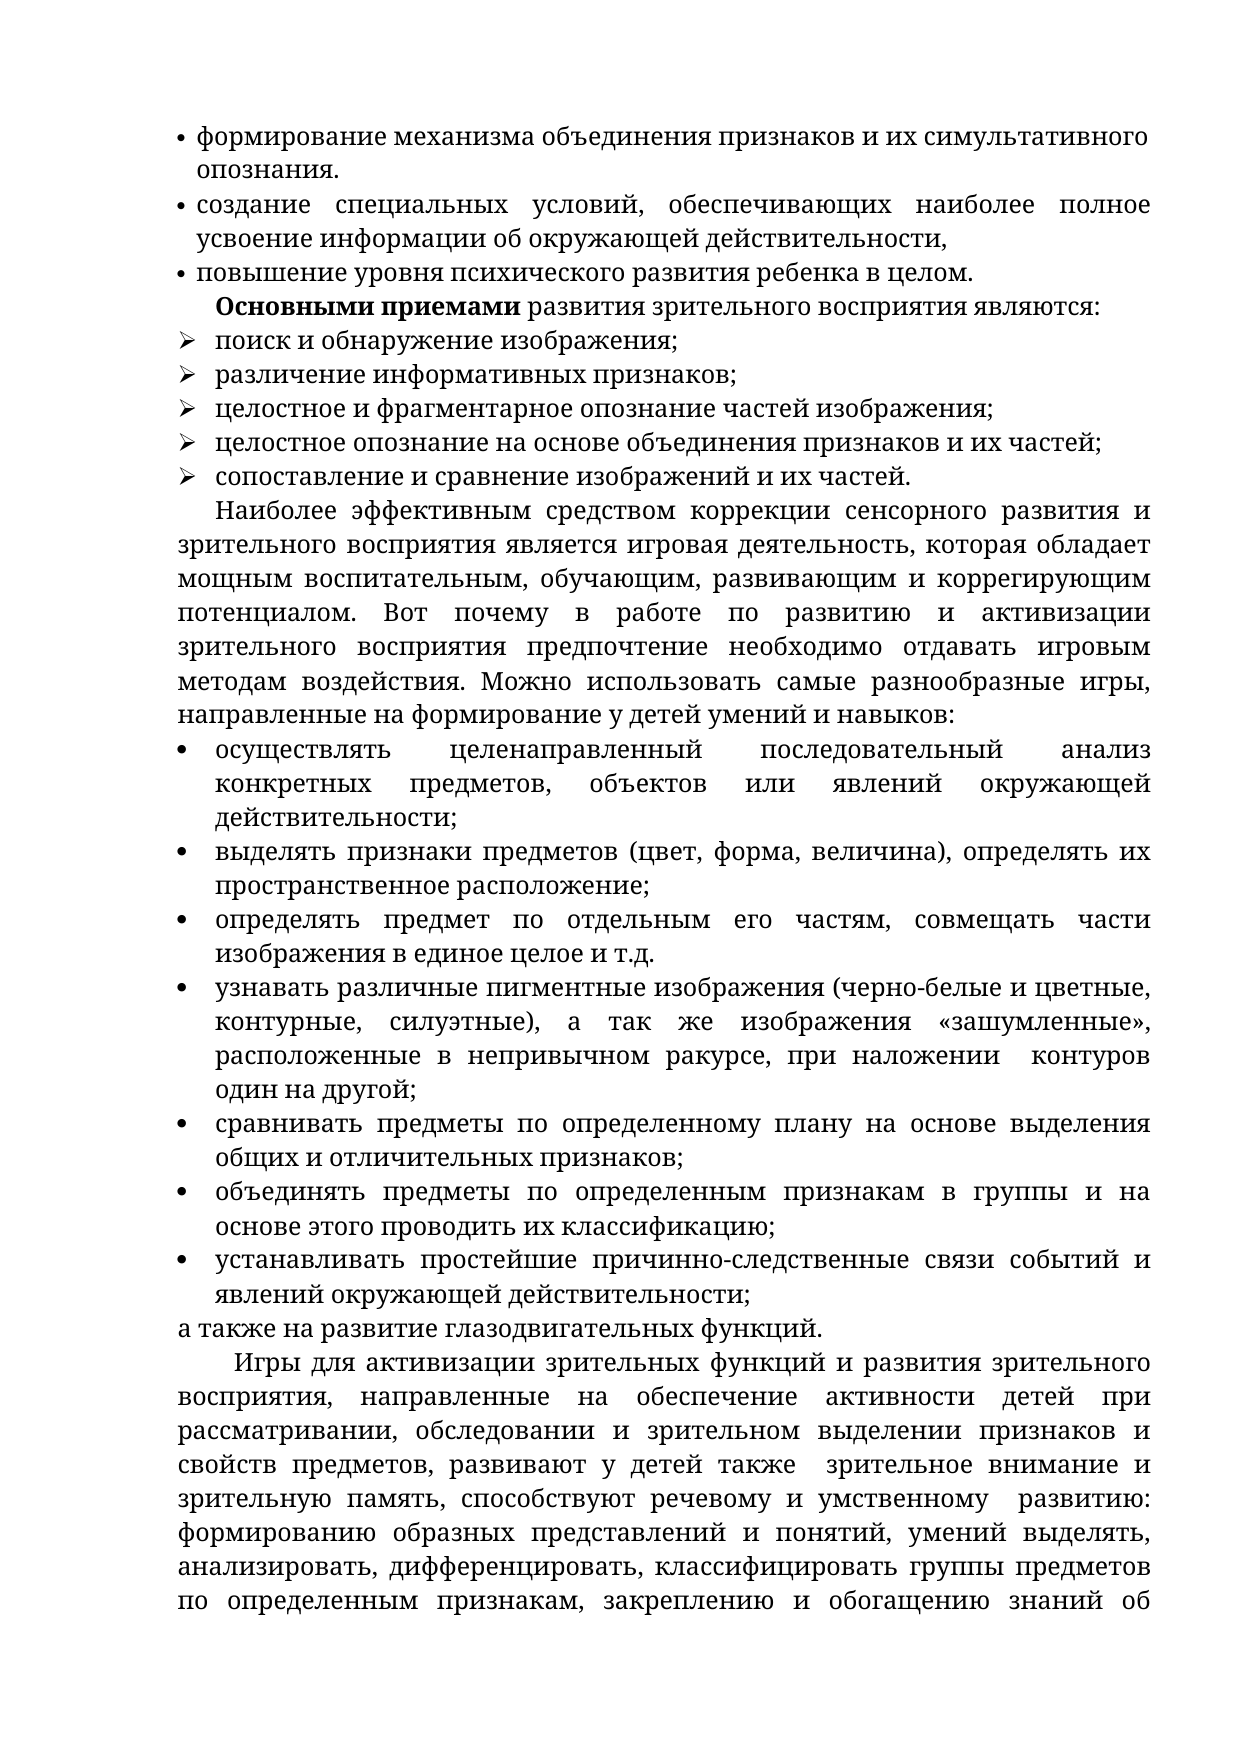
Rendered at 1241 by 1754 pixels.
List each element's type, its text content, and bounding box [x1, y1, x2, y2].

text Наиболее эффективным средством коррекции сенсорного развития и зрительного восприятия является игровая деятельность, которая обладает мощным воспитательным, обучающим, развивающим и коррегирующим потенциалом. Вот почему в работе по развитию и активизации зрительного восприятия предпочтение необходимо отдавать игровым методам воздействия. Можно использовать самые разнообразные игры, направленные на формирование у детей умений и навыков: [177, 493, 1152, 731]
list объединять предметы по определенным признакам в группы и на основе этого проводить их классификацию; [177, 1174, 1152, 1242]
list определять предмет по отдельным его частям, совмещать части изображения в единое целое и т.д. [177, 902, 1152, 970]
list повышение уровня психического развития ребенка в целом. [177, 254, 1152, 288]
list сопоставление и сравнение изображений и их частей. [177, 459, 1152, 493]
list поиск и обнаружение изображения; [177, 322, 1152, 357]
list формирование механизма объединения признаков и их симультативного опознания. [177, 118, 1152, 186]
list осуществлять целенаправленный последовательный анализ конкретных предметов, объектов или явлений окружающей действительности; [177, 731, 1152, 833]
list создание специальных условий, обеспечивающих наиболее полное усвоение информации об окружающей действительности, [177, 186, 1152, 254]
list сравнивать предметы по определенному плану на основе выделения общих и отличительных признаков; [177, 1106, 1152, 1174]
text Основными приемами развития зрительного восприятия являются: [177, 288, 1152, 322]
list целостное и фрагментарное опознание частей изображения; [177, 391, 1152, 425]
text а также на развитие глазодвигательных функций. [177, 1310, 1152, 1344]
list целостное опознание на основе объединения признаков и их частей; [177, 425, 1152, 459]
list выделять признаки предметов (цвет, форма, величина), определять их пространственное расположение; [177, 833, 1152, 902]
list различение информативных признаков; [177, 357, 1152, 391]
list узнавать различные пигментные изображения (черно-белые и цветные, контурные, силуэтные), а так же изображения «зашумленные», расположенные в непривычном ракурсе, при наложении контуров один на другой; [177, 970, 1152, 1106]
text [177, 1344, 1152, 1617]
list устанавливать простейшие причинно-следственные связи событий и явлений окружающей действительности; [177, 1242, 1152, 1310]
